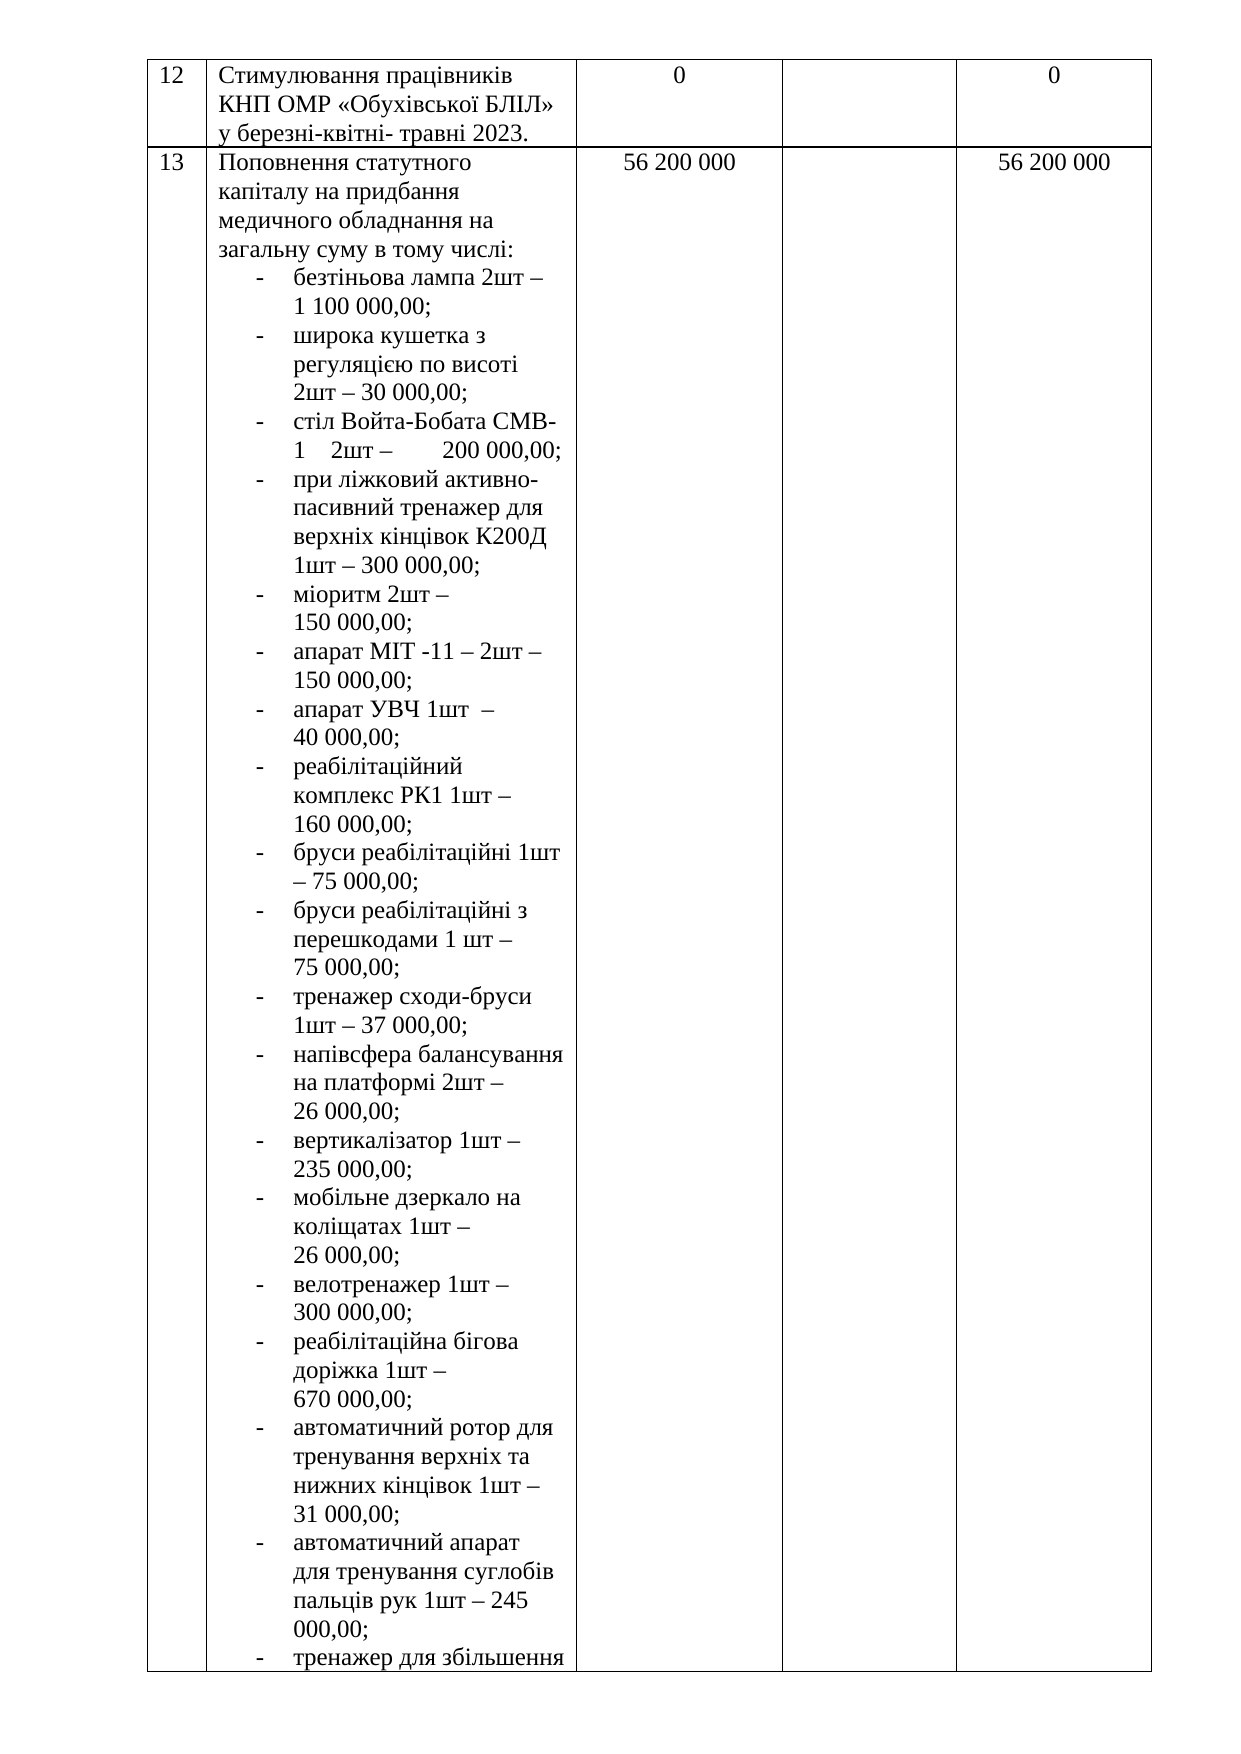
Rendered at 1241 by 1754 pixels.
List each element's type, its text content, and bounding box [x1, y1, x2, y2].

table_cell 0 [577, 60, 782, 146]
table_cell [783, 148, 956, 1671]
table_cell 13 [148, 148, 206, 1671]
table_cell 56 200 000 [957, 148, 1151, 1671]
table_cell 12 [148, 60, 206, 146]
table_cell Стимулювання працівників КНП ОМР «Обухівської БЛІЛ» у березні-квітні- травні 2023. [207, 60, 576, 146]
table_cell 0 [957, 60, 1151, 146]
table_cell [207, 148, 576, 1671]
table_cell [783, 60, 956, 146]
table_cell 56 200 000 [577, 148, 782, 1671]
